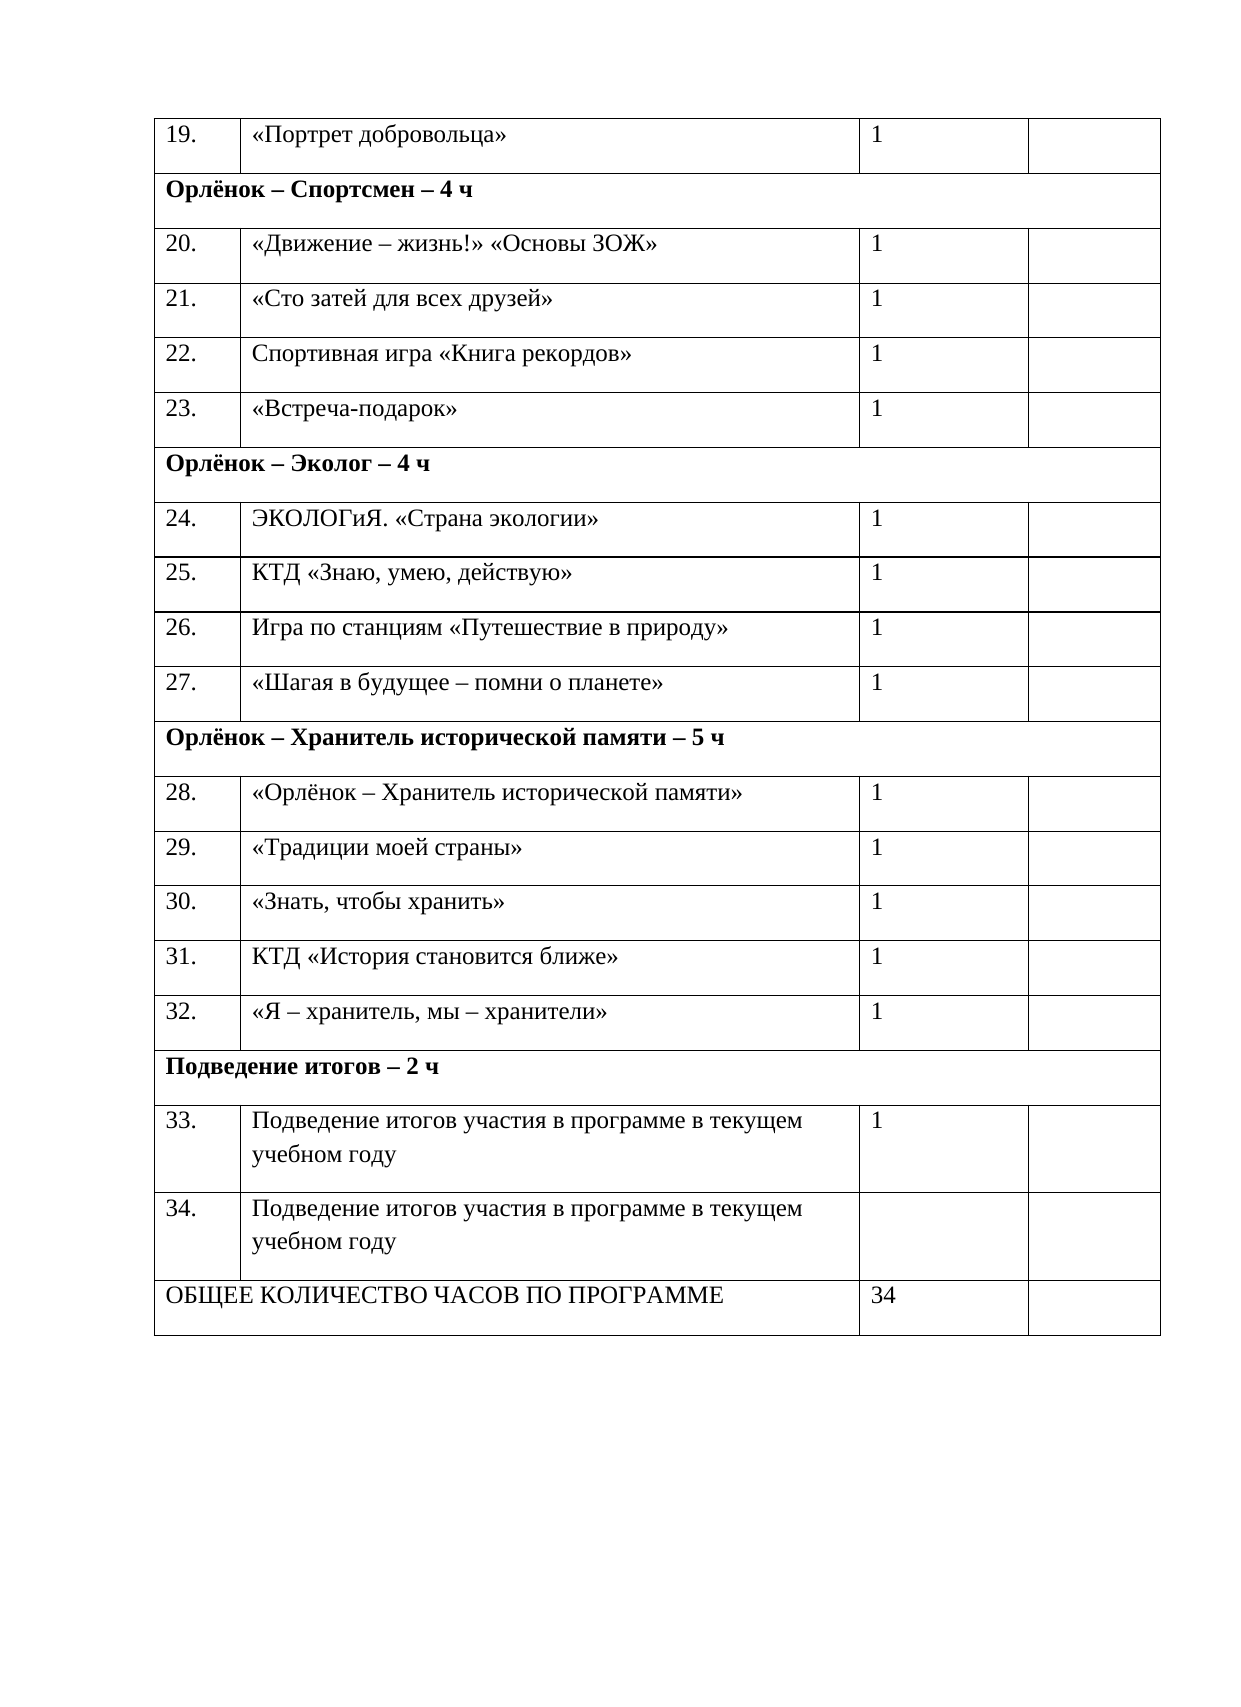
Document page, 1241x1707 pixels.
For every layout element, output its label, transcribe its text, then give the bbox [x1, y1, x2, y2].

table_cell 24. [155, 503, 240, 556]
table_cell [1029, 777, 1160, 831]
table_cell 23. [155, 393, 240, 447]
table_cell [1029, 613, 1160, 666]
table_cell 32. [155, 996, 240, 1050]
table_cell 22. [155, 338, 240, 392]
table_cell [1029, 229, 1160, 282]
table_cell [1029, 1106, 1160, 1192]
table_cell [1029, 284, 1160, 337]
table_cell 1 [860, 1106, 1028, 1192]
table_cell Подведение итогов – 2 ч [155, 1051, 1160, 1104]
table_cell «Я – хранитель, мы – хранители» [241, 996, 859, 1050]
table_cell Орлёнок – Эколог – 4 ч [155, 448, 1160, 502]
table_cell «Орлёнок – Хранитель исторической памяти» [241, 777, 859, 831]
table_cell 31. [155, 941, 240, 995]
table_cell 25. [155, 558, 240, 611]
table_cell «Традиции моей страны» [241, 832, 859, 885]
table_cell «Сто затей для всех друзей» [241, 284, 859, 337]
table_cell [1029, 886, 1160, 940]
table_cell «Движение – жизнь!» «Основы ЗОЖ» [241, 229, 859, 282]
table_cell [1029, 1193, 1160, 1279]
table_cell [1029, 941, 1160, 995]
table_cell 29. [155, 832, 240, 885]
table_cell 1 [860, 777, 1028, 831]
table_cell 1 [860, 393, 1028, 447]
table_cell 1 [860, 558, 1028, 611]
table_cell Орлёнок – Спортсмен – 4 ч [155, 174, 1160, 227]
table_cell 21. [155, 284, 240, 337]
table_cell 1 [860, 941, 1028, 995]
table_cell 1 [860, 613, 1028, 666]
table_cell 1 [860, 119, 1028, 173]
table_cell 26. [155, 613, 240, 666]
table_cell ОБЩЕЕ КОЛИЧЕСТВО ЧАСОВ ПО ПРОГРАММЕ [155, 1281, 859, 1334]
table_cell Игра по станциям «Путешествие в природу» [241, 613, 859, 666]
table_cell 30. [155, 886, 240, 940]
table_cell «Встреча-подарок» [241, 393, 859, 447]
table_cell ЭКОЛОГиЯ. «Страна экологии» [241, 503, 859, 556]
table_cell [1029, 338, 1160, 392]
table_cell КТД «История становится ближе» [241, 941, 859, 995]
table_cell [1029, 119, 1160, 173]
table_cell 34 [860, 1281, 1028, 1334]
table_cell [1029, 832, 1160, 885]
table_cell 1 [860, 832, 1028, 885]
table_cell 1 [860, 503, 1028, 556]
table_cell 1 [860, 886, 1028, 940]
table_cell Подведение итогов участия в программе в текущем учебном году [241, 1193, 859, 1279]
table_cell 1 [860, 338, 1028, 392]
table_cell 28. [155, 777, 240, 831]
table_cell [1029, 393, 1160, 447]
table_cell [1029, 503, 1160, 556]
table_cell 1 [860, 284, 1028, 337]
table_cell Орлёнок – Хранитель исторической памяти – 5 ч [155, 722, 1160, 776]
table_cell [860, 1193, 1028, 1279]
table_cell 1 [860, 996, 1028, 1050]
table_cell 33. [155, 1106, 240, 1192]
table_cell [1029, 1281, 1160, 1334]
table_cell 34. [155, 1193, 240, 1279]
table_cell [1029, 667, 1160, 721]
table_cell «Портрет добровольца» [241, 119, 859, 173]
table_cell 27. [155, 667, 240, 721]
table_cell [1029, 558, 1160, 611]
table_cell Подведение итогов участия в программе в текущем учебном году [241, 1106, 859, 1192]
table_cell 20. [155, 229, 240, 282]
table_cell 1 [860, 229, 1028, 282]
table_cell 1 [860, 667, 1028, 721]
table_cell 19. [155, 119, 240, 173]
table_cell «Шагая в будущее – помни о планете» [241, 667, 859, 721]
table_cell «Знать, чтобы хранить» [241, 886, 859, 940]
table_cell [1029, 996, 1160, 1050]
table_cell Спортивная игра «Книга рекордов» [241, 338, 859, 392]
table_cell КТД «Знаю, умею, действую» [241, 558, 859, 611]
